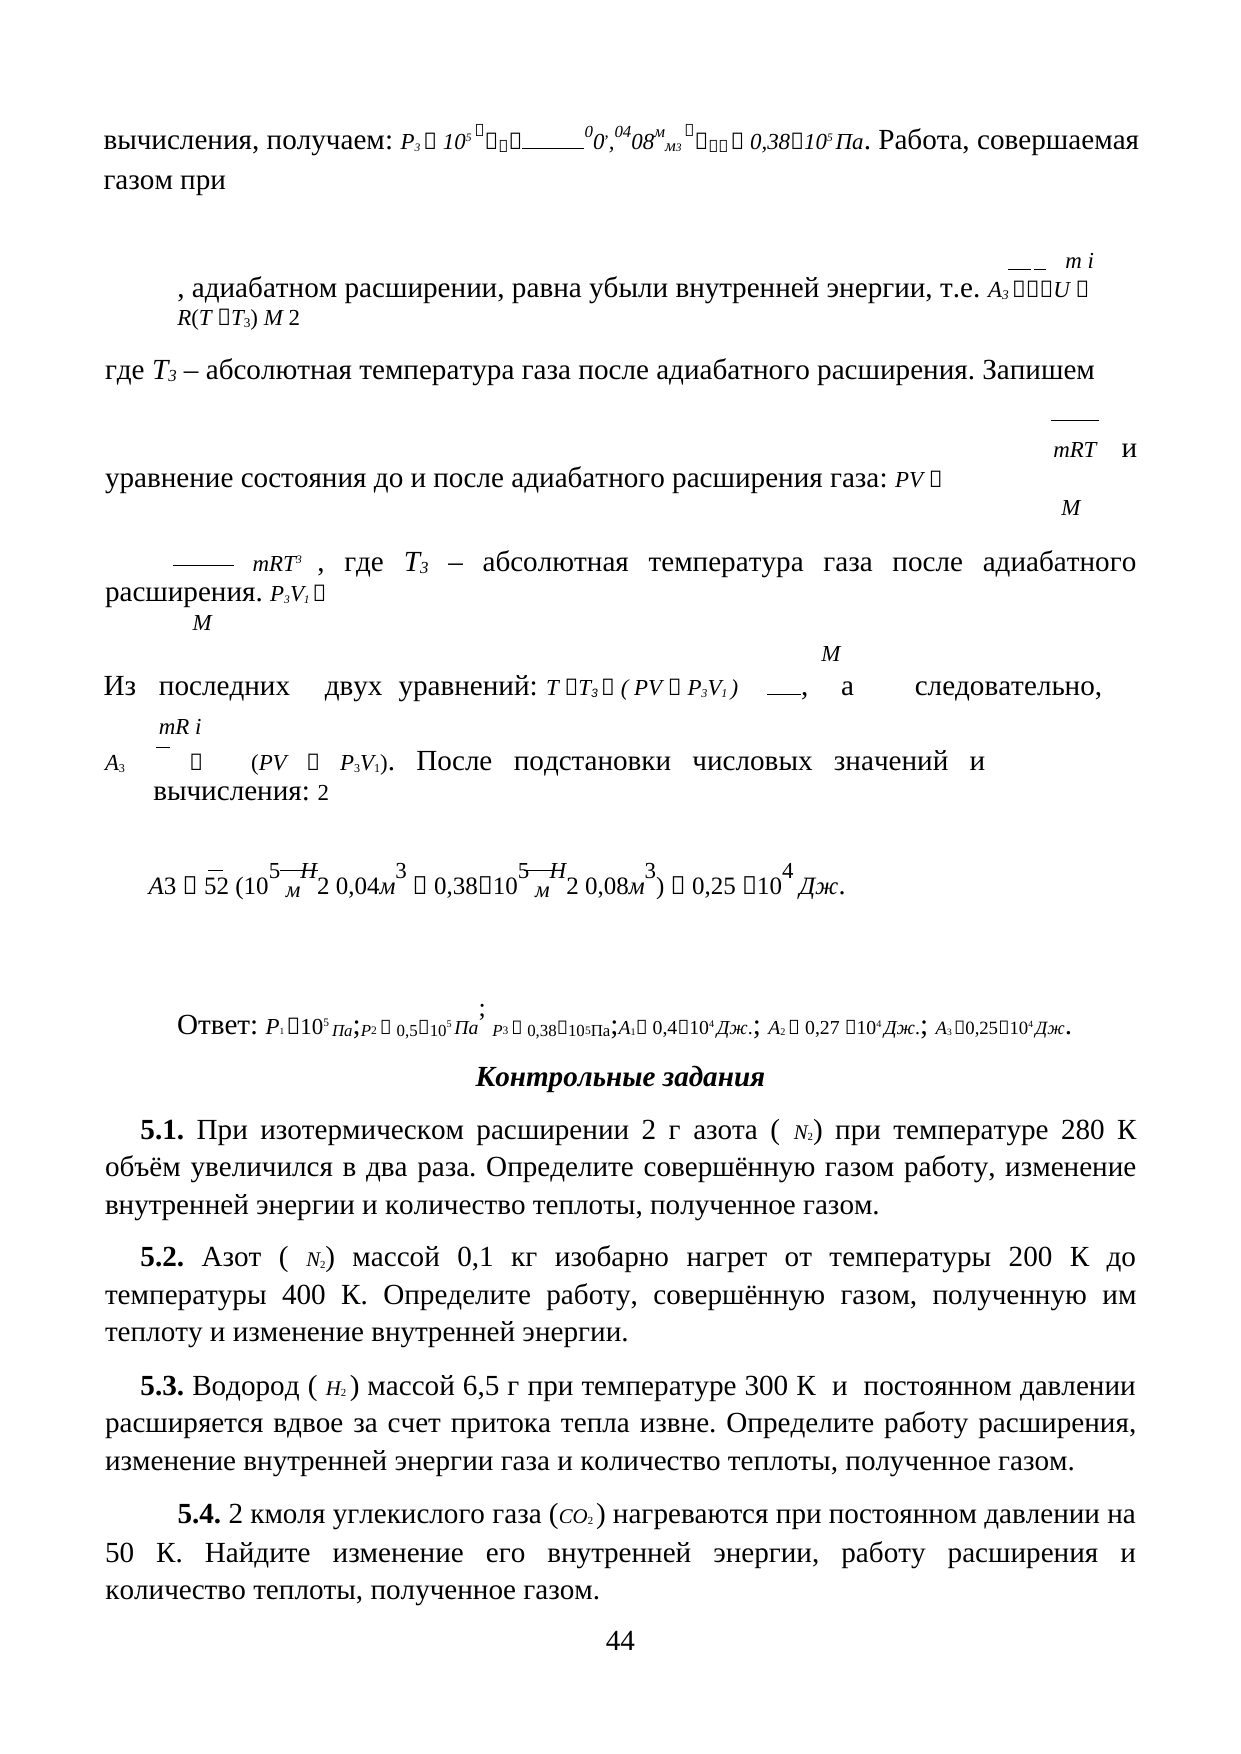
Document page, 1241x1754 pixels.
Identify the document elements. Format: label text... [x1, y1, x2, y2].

text Из последних двух уравнений: Т Т3  ( PV  P3V1 ) , а следовательно, mR i [103, 668, 1137, 741]
text A3  52 (105 мH2 0,04м3  0,38105 мН2 0,08м3)  0,25 104 Дж. [134, 857, 1145, 903]
text mRT3 , где Т3 – абсолютная температура газа после адиабатного расширения. P3V1  [105, 547, 1137, 608]
subtitle Контрольные задания [118, 1059, 1122, 1093]
text 5.2. Азот ( N2) массой 0,1 кг изобарно нагрет от температуры 200 К до температуры 400 К. Определите работу, совершённую газом, полученную им теплоту и изменение внутренней энергии. [105, 1239, 1137, 1348]
text где Т3 – абсолютная температура газа после адиабатного расширения. Запишем [105, 352, 1137, 385]
text M [543, 640, 1120, 666]
text M [103, 494, 1082, 521]
text A3  (PV  P3V1). После подстановки числовых значений и вычисления: 2 [105, 746, 986, 807]
text вычисления, получаем: Р3  105 00,,0408мм3   0,38105 Па. Работа, совершаемая газом при [103, 118, 1145, 195]
text 5.4. 2 кмоля углекислого газа (CO2 ) нагреваются при постоянном давлении на [132, 1496, 1136, 1529]
text 50 К. Найдите изменение его внутренней энергии, работу расширения и количество теплоты, полученное газом. [105, 1535, 1137, 1606]
text mRT и уравнение состояния до и после адиабатного расширения газа: PV  [105, 397, 1137, 494]
text 5.1. При изотермическом расширении 2 г азота ( N2) при температуре 280 К объём увеличился в два раза. Определите совершённую газом работу, изменение внутренней энергии и количество теплоты, полученное газом. [105, 1112, 1137, 1220]
text M [192, 608, 1128, 635]
text 5.3. Водород ( H2 ) массой 6,5 г при температуре 300 К и постоянном давлении расширяется вдвое за счет притока тепла извне. Определите работу расширения, изменение внутренней энергии газа и количество теплоты, полученное газом. [105, 1368, 1137, 1476]
text m i , адиабатном расширении, равна убыли внутренней энергии, т.е. A3 U  R(T T3) M 2 [103, 243, 1137, 332]
text Ответ: P1 105 Па;P2  0,5105 Па; Р3  0,38105Па;А1 0,4104 Дж.; А2  0,27 104 Дж.; A3 0,25104 Дж. [104, 992, 1145, 1044]
